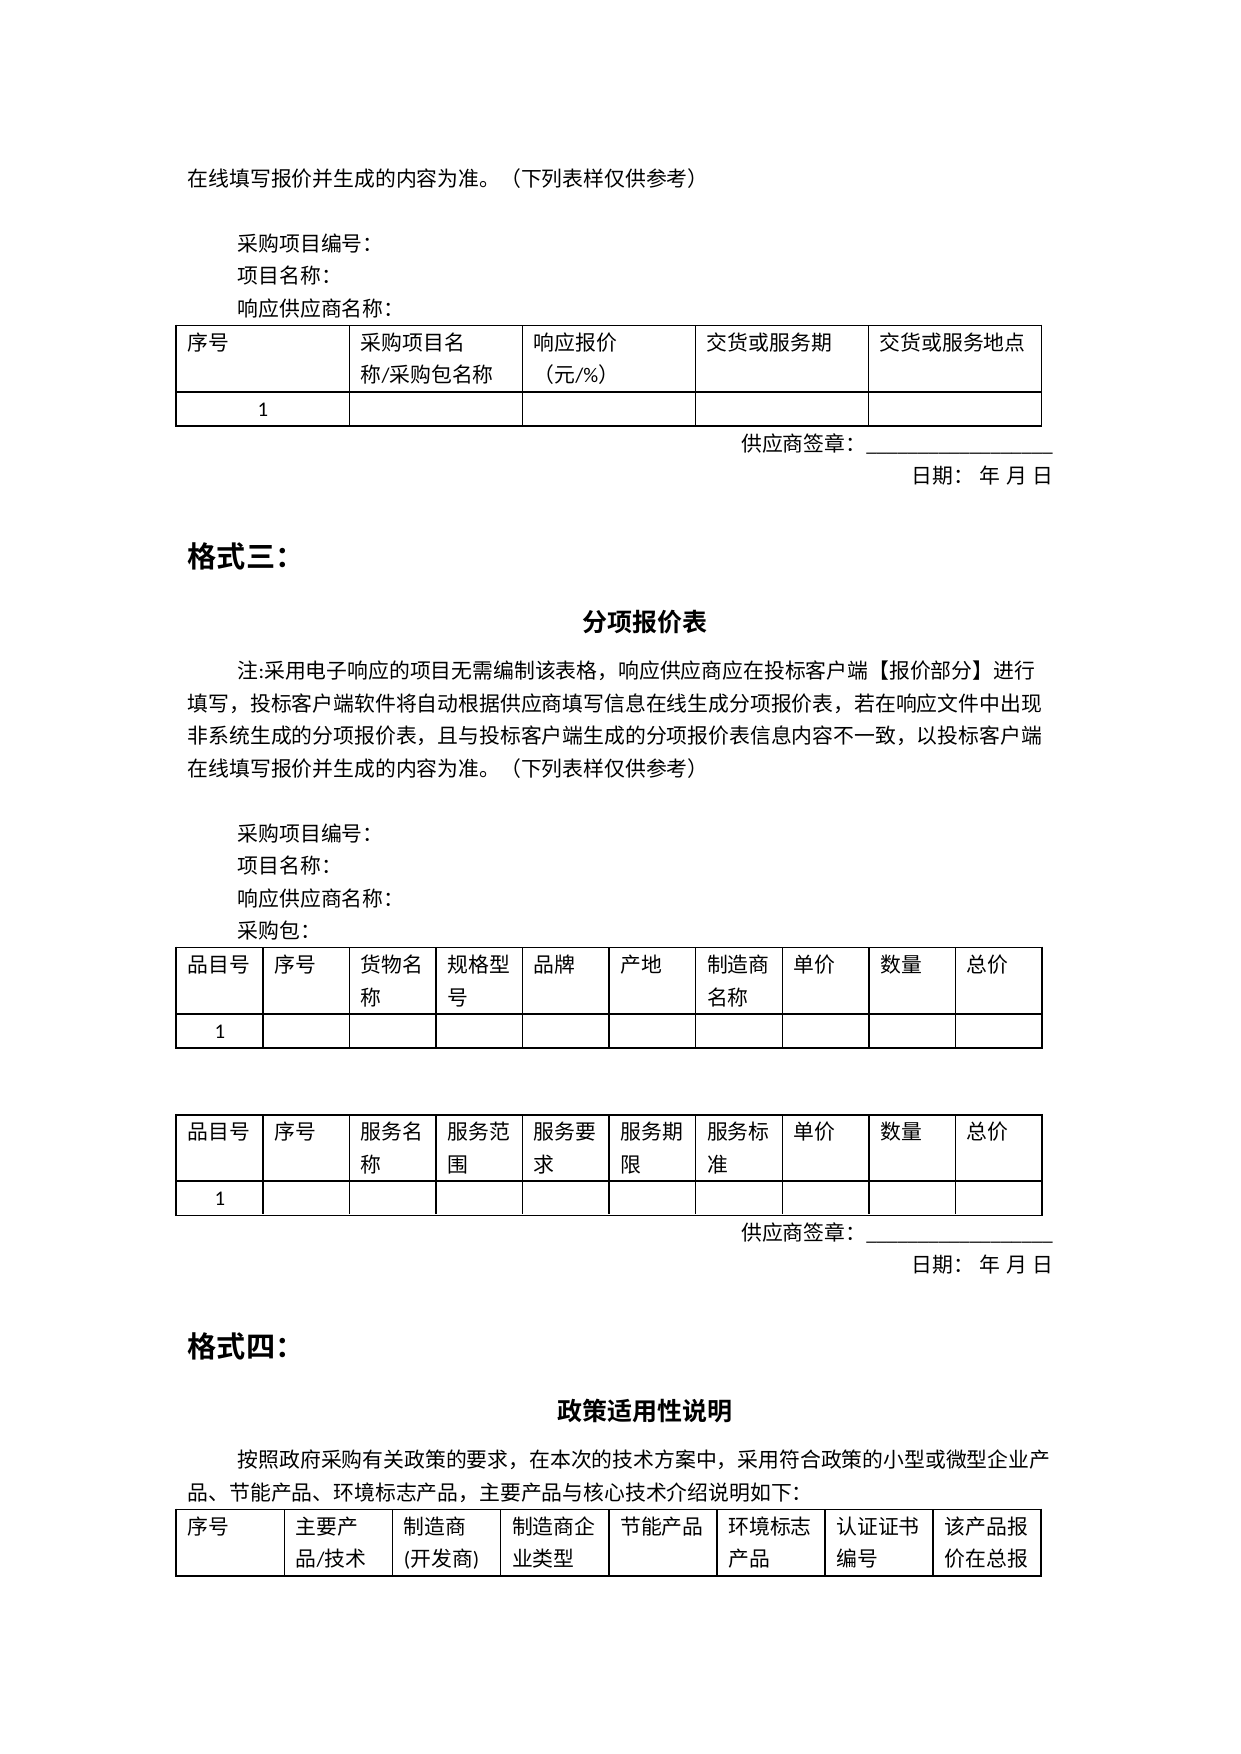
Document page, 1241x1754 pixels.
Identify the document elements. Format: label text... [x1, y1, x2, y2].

text 响应供应商名称： [187, 292, 1053, 324]
table_header 服务范围 [437, 1116, 522, 1180]
table_cell [264, 1015, 349, 1047]
text 响应供应商名称： [187, 882, 1053, 914]
text 供应商签章：__________________ [187, 427, 1053, 459]
table_header 该产品报价在总报价中占比（%） [934, 1510, 1040, 1575]
table_header 交货或服务期 [696, 326, 868, 391]
table_header 认证证书编号 [826, 1510, 932, 1575]
table_header 制造商企业类型 [501, 1510, 608, 1575]
table_header 单价 [783, 948, 868, 1013]
table_header 品牌 [523, 948, 608, 1013]
text 采购包： [187, 914, 1053, 947]
table_cell [523, 1182, 608, 1214]
text 按照政府采购有关政策的要求，在本次的技术方案中，采用符合政策的小型或微型企业产品、节能产品、环境标志产品，主要产品与核心技术介绍说明如下： [187, 1443, 1053, 1508]
table_header 服务标准 [696, 1116, 782, 1180]
text 采购项目编号： [187, 227, 1053, 259]
table_cell [350, 1182, 435, 1214]
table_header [285, 1510, 392, 1575]
table_header 响应报价（元/%） [523, 326, 695, 391]
text 注:采用电子响应的项目无需编制该表格，响应供应商应在投标客户端【报价部分】进行填写，投标客户端软件将自动根据供应商填写信息在线生成分项报价表，若在响应文件中出现非系统生成的分项报价表，且与投标客户端生成的分项报价表信息内容不一致，以投标客户端在线填写报价并生成的内容为准。（下列表样仅供参考） [187, 654, 1053, 817]
table_header 序号 [177, 1510, 284, 1575]
table_cell [869, 393, 1041, 425]
table_cell [696, 393, 868, 425]
table_cell [783, 1182, 868, 1214]
table_header 品目号 [177, 948, 262, 1013]
table_cell [437, 1015, 522, 1047]
table_header 规格型号 [437, 948, 522, 1013]
table_header 采购项目名称/采购包名称 [350, 326, 522, 391]
table_cell 1 [177, 1182, 262, 1214]
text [187, 162, 1053, 227]
text 格式四： [187, 1313, 1053, 1378]
table_header 序号 [177, 326, 349, 391]
table_header 总价 [956, 948, 1041, 1013]
text 项目名称： [187, 259, 1053, 292]
text 采购项目编号： [187, 817, 1053, 849]
table_cell [523, 1015, 608, 1047]
table_header 服务名称 [350, 1116, 435, 1180]
table_cell [523, 393, 695, 425]
table_header 数量 [870, 1116, 955, 1180]
table_cell [437, 1182, 522, 1214]
table_cell [696, 1015, 782, 1047]
text 供应商签章：__________________ [187, 1216, 1053, 1248]
table_header 序号 [264, 948, 349, 1013]
table_cell 1 [177, 1015, 262, 1047]
table_cell [956, 1182, 1041, 1214]
table_cell [783, 1015, 868, 1047]
table_cell [610, 1015, 695, 1047]
table_cell [696, 1182, 782, 1214]
table_cell [350, 1015, 435, 1047]
table_cell [956, 1015, 1041, 1047]
table_header 制造商(开发商) [393, 1510, 500, 1575]
table_header 序号 [264, 1116, 349, 1180]
text 分项报价表 [187, 589, 1053, 654]
table_header 节能产品 [610, 1510, 716, 1575]
table_header 总价 [956, 1116, 1041, 1180]
table_cell [870, 1182, 955, 1214]
table_header 单价 [783, 1116, 868, 1180]
table_header 产地 [610, 948, 695, 1013]
table_cell [350, 393, 522, 425]
table_header 数量 [870, 948, 955, 1013]
table_cell [870, 1015, 955, 1047]
table_header 货物名称 [350, 948, 435, 1013]
text 项目名称： [187, 849, 1053, 882]
table_cell [264, 1182, 349, 1214]
text 日期： 年 月 日 [187, 1248, 1053, 1281]
table_header 交货或服务地点 [869, 326, 1041, 391]
table_header 制造商名称 [696, 948, 782, 1013]
table_cell 1 [177, 393, 349, 425]
table_header 服务要求 [523, 1116, 608, 1180]
text 政策适用性说明 [187, 1378, 1053, 1443]
table_header 品目号 [177, 1116, 262, 1180]
text 格式三： [187, 524, 1053, 589]
table_cell [610, 1182, 695, 1214]
text 日期： 年 月 日 [187, 459, 1053, 492]
table_header 服务期限 [610, 1116, 695, 1180]
table_header 环境标志产品 [718, 1510, 824, 1575]
